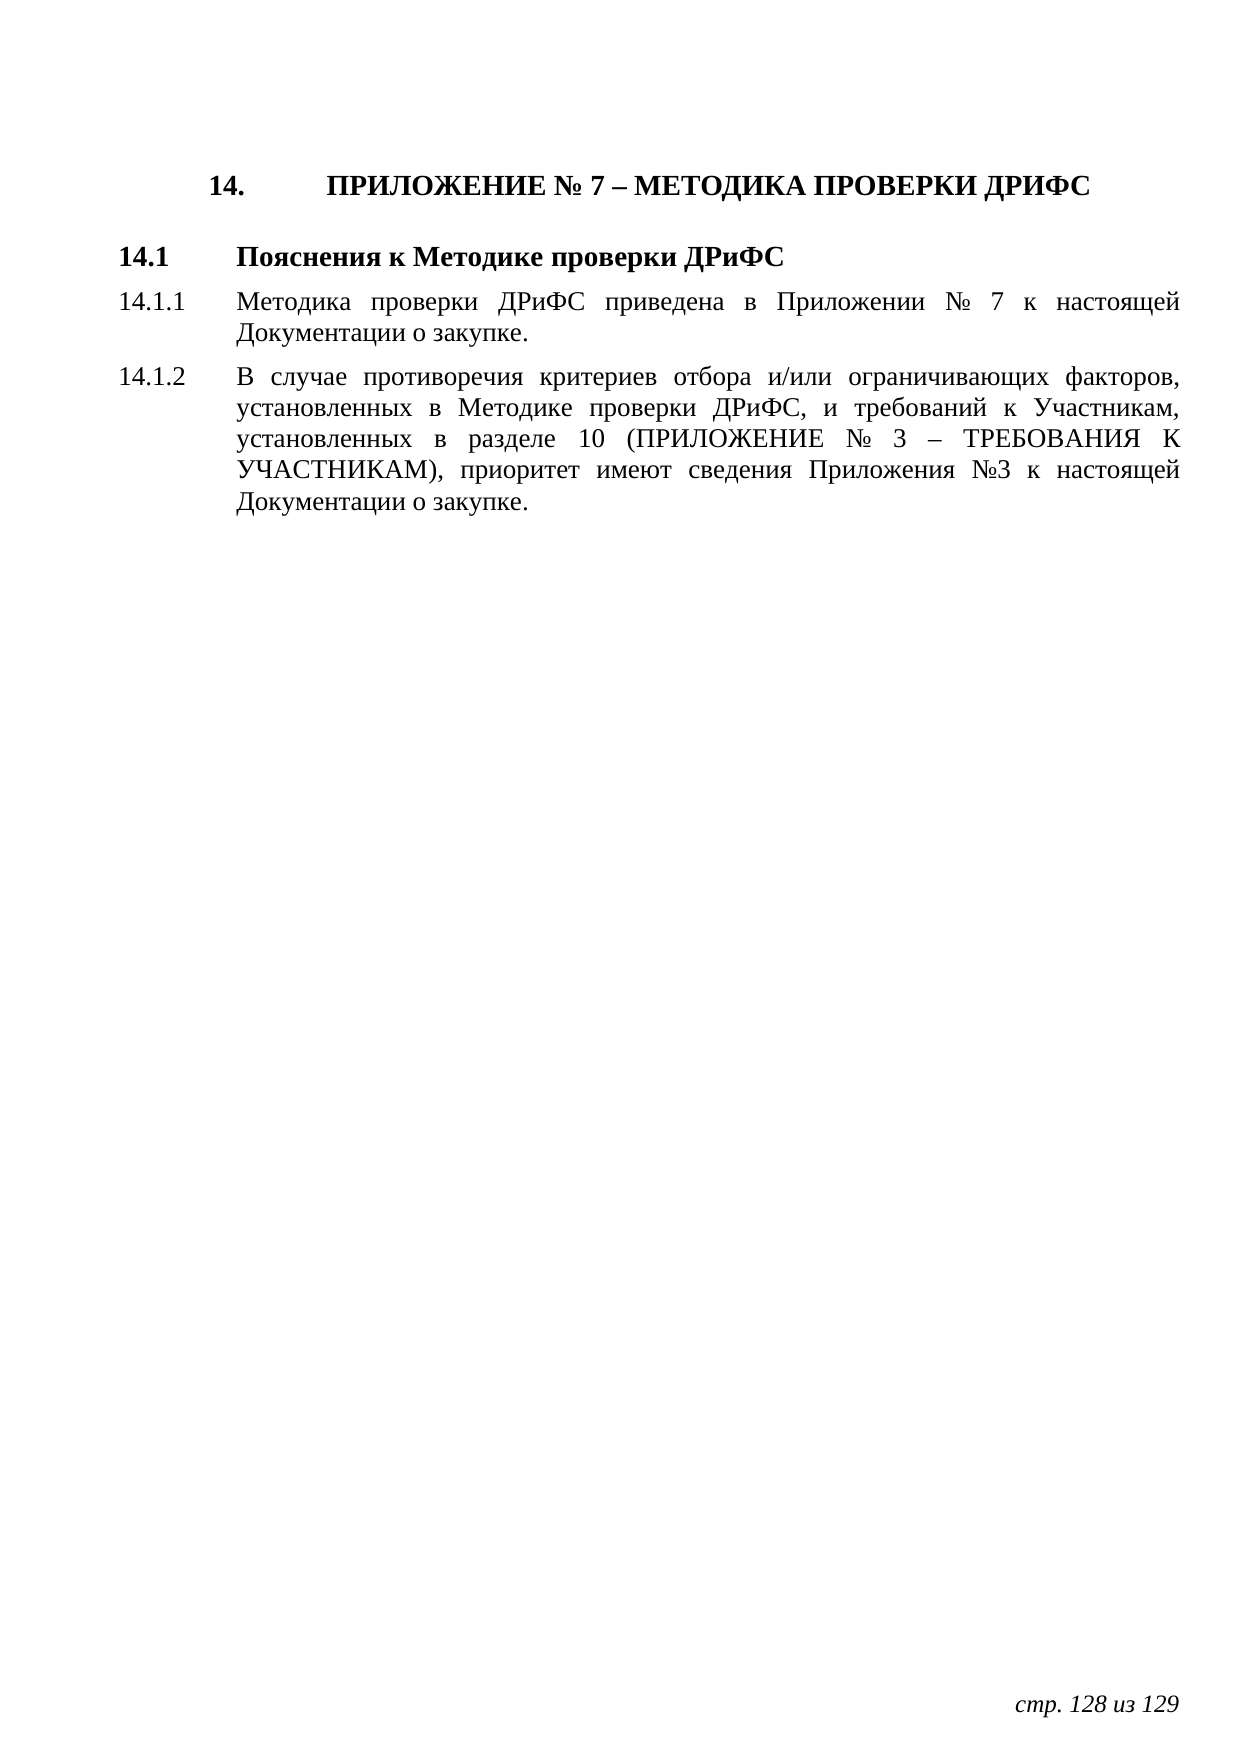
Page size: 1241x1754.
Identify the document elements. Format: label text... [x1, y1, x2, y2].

subtitle ПРИЛОЖЕНИЕ № 7 – МЕТОДИКА ПРОВЕРКИ ДРИФС [118, 168, 1181, 202]
list В случае противоречия критериев отбора и/или ограничивающих факторов, установленных в Методике проверки ДРиФС, и требований к Участникам, установленных в разделе 10 (ПРИЛОЖЕНИЕ № 3 – ТРЕБОВАНИЯ К УЧАСТНИКАМ), приоритет имеют сведения Приложения №3 к настоящей Документации о закупке. [118, 360, 1181, 516]
list Методика проверки ДРиФС приведена в Приложении № 7 к настоящей Документации о закупке. [118, 285, 1181, 347]
subtitle Пояснения к Методике проверки ДРиФС [118, 239, 1181, 273]
